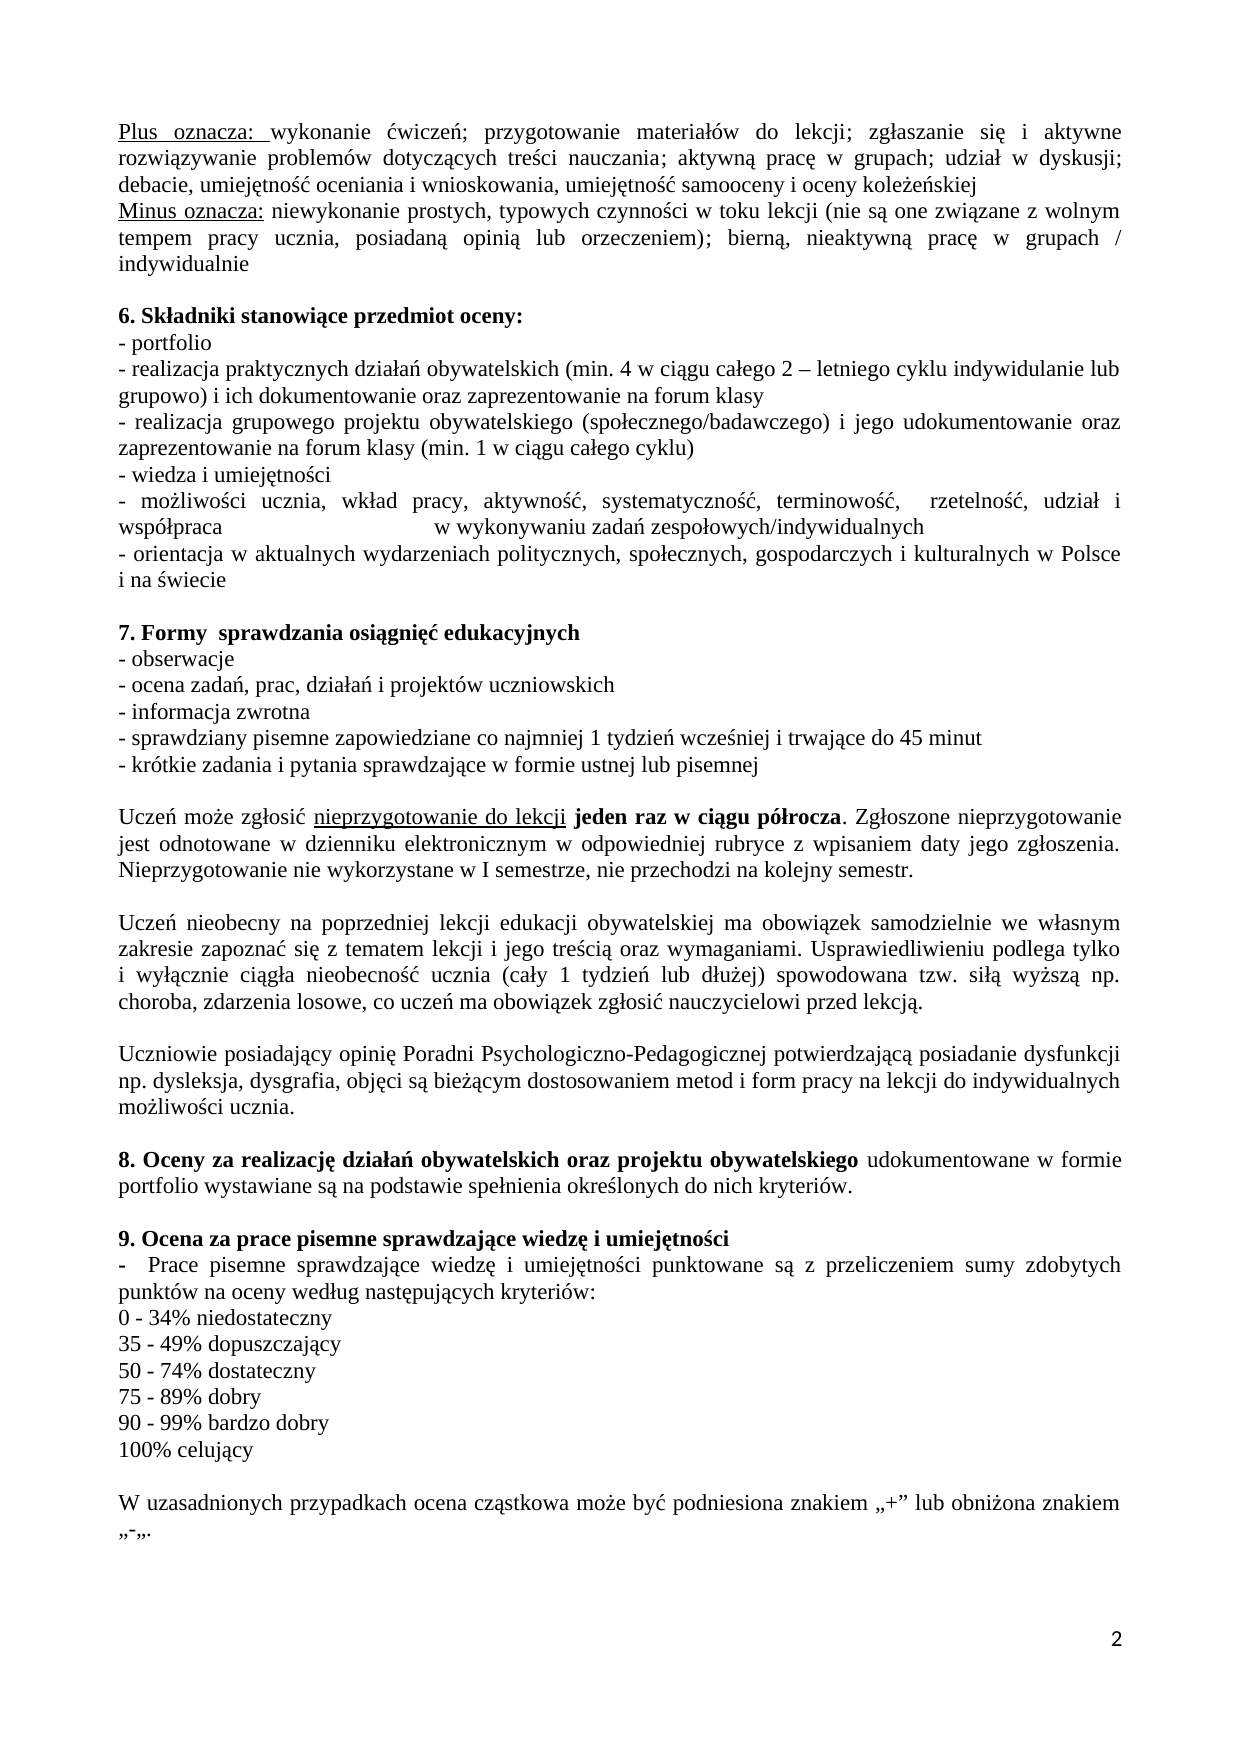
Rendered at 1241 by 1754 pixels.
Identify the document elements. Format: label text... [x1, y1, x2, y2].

text - realizacja grupowego projektu obywatelskiego (społecznego/badawczego) i jego udokumentowanie oraz zaprezentowanie na forum klasy (min. 1 w ciągu całego cyklu) [118, 408, 1122, 461]
text - możliwości ucznia, wkład pracy, aktywność, systematyczność, terminowość, rzetelność, udział i współpraca w wykonywaniu zadań zespołowych/indywidualnych [118, 487, 1122, 540]
text - wiedza i umiejętności [118, 461, 1122, 487]
text - Prace pisemne sprawdzające wiedzę i umiejętności punktowane są z przeliczeniem sumy zdobytych punktów na oceny według następujących kryteriów: [118, 1251, 1122, 1304]
text 9. Ocena za prace pisemne sprawdzające wiedzę i umiejętności [118, 1225, 1122, 1251]
text 35 - 49% dopuszczający [118, 1330, 1122, 1357]
text 90 - 99% bardzo dobry [118, 1409, 1122, 1436]
text - ocena zadań, prac, działań i projektów uczniowskich [118, 672, 1122, 698]
text - informacja zwrotna [118, 698, 1122, 724]
text - portfolio [118, 329, 1122, 355]
text - orientacja w aktualnych wydarzeniach politycznych, społecznych, gospodarczych i kulturalnych w Polsce i na świecie [118, 540, 1122, 592]
text 6. Składniki stanowiące przedmiot oceny: [118, 303, 1122, 329]
text - krótkie zadania i pytania sprawdzające w formie ustnej lub pisemnej [118, 751, 1122, 777]
text 75 - 89% dobry [118, 1383, 1122, 1409]
text - sprawdziany pisemne zapowiedziane co najmniej 1 tydzień wcześniej i trwające do 45 minut [118, 724, 1122, 751]
text Uczeń może zgłosić nieprzygotowanie do lekcji jeden raz w ciągu półrocza. Zgłoszone nieprzygotowanie jest odnotowane w dzienniku elektronicznym w odpowiedniej rubryce z wpisaniem daty jego zgłoszenia. Nieprzygotowanie nie wykorzystane w I semestrze, nie przechodzi na kolejny semestr. [118, 803, 1122, 882]
text - realizacja praktycznych działań obywatelskich (min. 4 w ciągu całego 2 – letniego cyklu indywidulanie lub grupowo) i ich dokumentowanie oraz zaprezentowanie na forum klasy [118, 355, 1122, 408]
text W uzasadnionych przypadkach ocena cząstkowa może być podniesiona znakiem „+” lub obniżona znakiem „-„. [118, 1488, 1122, 1541]
text 100% celujący [118, 1436, 1122, 1462]
text Uczniowie posiadający opinię Poradni Psychologiczno-Pedagogicznej potwierdzającą posiadanie dysfunkcji np. dysleksja, dysgrafia, objęci są bieżącym dostosowaniem metod i form pracy na lekcji do indywidualnych możliwości ucznia. [118, 1041, 1122, 1119]
text Uczeń nieobecny na poprzedniej lekcji edukacji obywatelskiej ma obowiązek samodzielnie we własnym zakresie zapoznać się z tematem lekcji i jego treścią oraz wymaganiami. Usprawiedliwieniu podlega tylko i wyłącznie ciągła nieobecność ucznia (cały 1 tydzień lub dłużej) spowodowana tzw. siłą wyższą np. choroba, zdarzenia losowe, co uczeń ma obowiązek zgłosić nauczycielowi przed lekcją. [118, 909, 1122, 1014]
text 8. Oceny za realizację działań obywatelskich oraz projektu obywatelskiego udokumentowane w formie portfolio wystawiane są na podstawie spełnienia określonych do nich kryteriów. [118, 1146, 1122, 1199]
text 50 - 74% dostateczny [118, 1357, 1122, 1383]
text Minus oznacza: niewykonanie prostych, typowych czynności w toku lekcji (nie są one związane z wolnym tempem pracy ucznia, posiadaną opinią lub orzeczeniem); bierną, nieaktywną pracę w grupach / indywidualnie [118, 197, 1122, 276]
text - obserwacje [118, 645, 1122, 672]
text Plus oznacza: wykonanie ćwiczeń; przygotowanie materiałów do lekcji; zgłaszanie się i aktywne rozwiązywanie problemów dotyczących treści nauczania; aktywną pracę w grupach; udział w dyskusji; debacie, umiejętność oceniania i wnioskowania, umiejętność samooceny i oceny koleżeńskiej [118, 118, 1122, 197]
text 0 - 34% niedostateczny [118, 1304, 1122, 1330]
text 7. Formy sprawdzania osiągnięć edukacyjnych [118, 619, 1122, 645]
